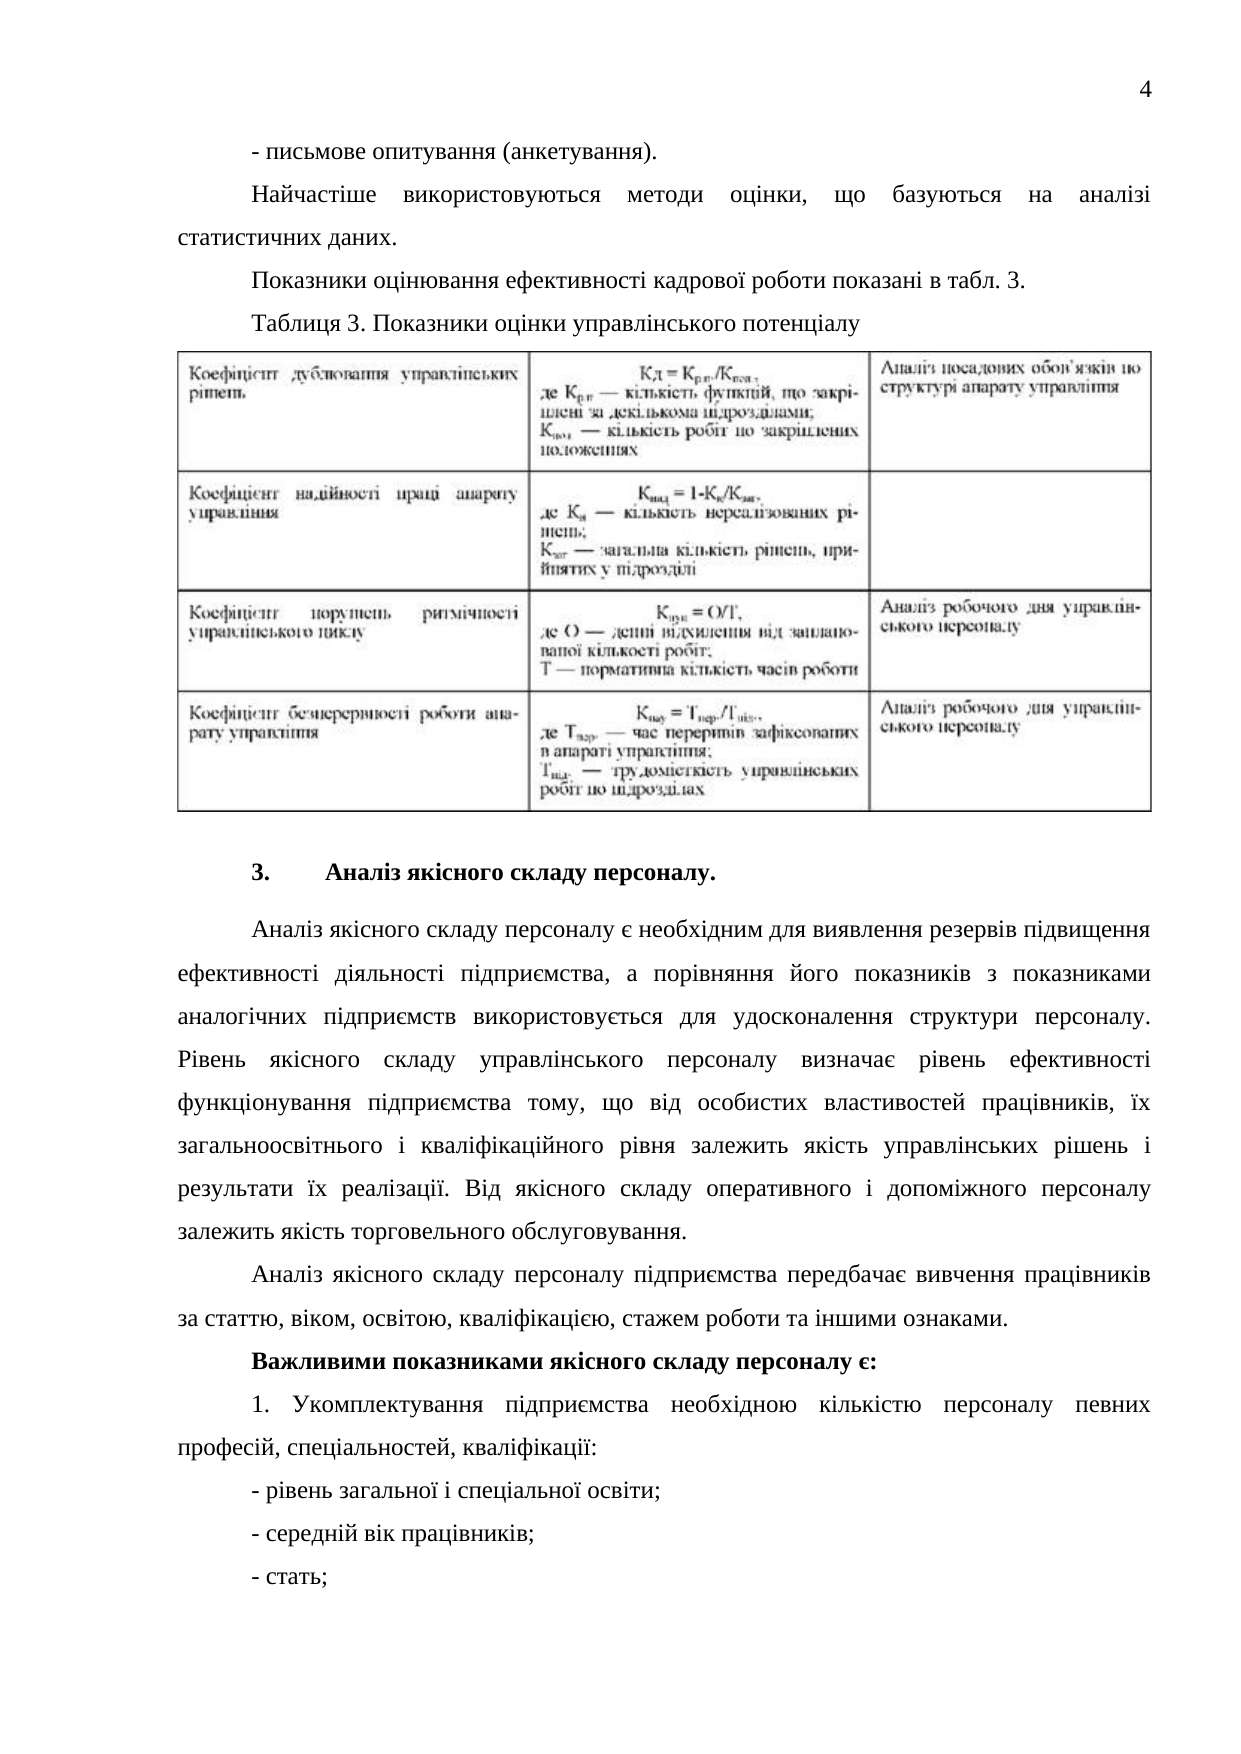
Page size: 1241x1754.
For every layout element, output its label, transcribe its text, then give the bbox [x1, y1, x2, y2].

text Таблиця 3. Показники оцінки управлінського потенціалу [177, 308, 1152, 337]
text Показники оцінювання ефективності кадрової роботи показані в табл. 3. [177, 265, 1152, 294]
text - рівень загальної і спеціальної освіти; [177, 1475, 1152, 1504]
text Аналіз якісного складу персоналу є необхідним для виявлення резервів підвищення ефективності діяльності підприємства, а порівняння його показників з показниками аналогічних підприємств використовується для удосконалення структури персоналу. Рівень якісного складу управлінського персоналу визначає рівень ефективності функціонування підприємства тому, що від особистих властивостей працівників, їх загальноосвітнього і кваліфікаційного рівня залежить якість управлінських рішень і результати їх реалізації. Від якісного складу оперативного і допоміжного персоналу залежить якість торговельного обслуговування. [177, 914, 1152, 1245]
list Аналіз якісного складу персоналу. [251, 857, 1152, 886]
text - середній вік працівників; [177, 1518, 1152, 1547]
text - письмове опитування (анкетування). [177, 136, 1152, 165]
text 1. Укомплектування підприємства необхідною кількістю персоналу певних професій, спеціальностей, кваліфікації: [177, 1389, 1152, 1461]
text Найчастіше використовуються методи оцінки, що базуються на аналізі статистичних даних. [177, 179, 1152, 251]
text Аналіз якісного складу персоналу підприємства передбачає вивчення працівників за статтю, віком, освітою, кваліфікацією, стажем роботи та іншими ознаками. [177, 1259, 1152, 1331]
text Важливими показниками якісного складу персоналу є: [177, 1346, 1152, 1374]
text - стать; [177, 1561, 1152, 1590]
picture [177, 351, 1152, 812]
